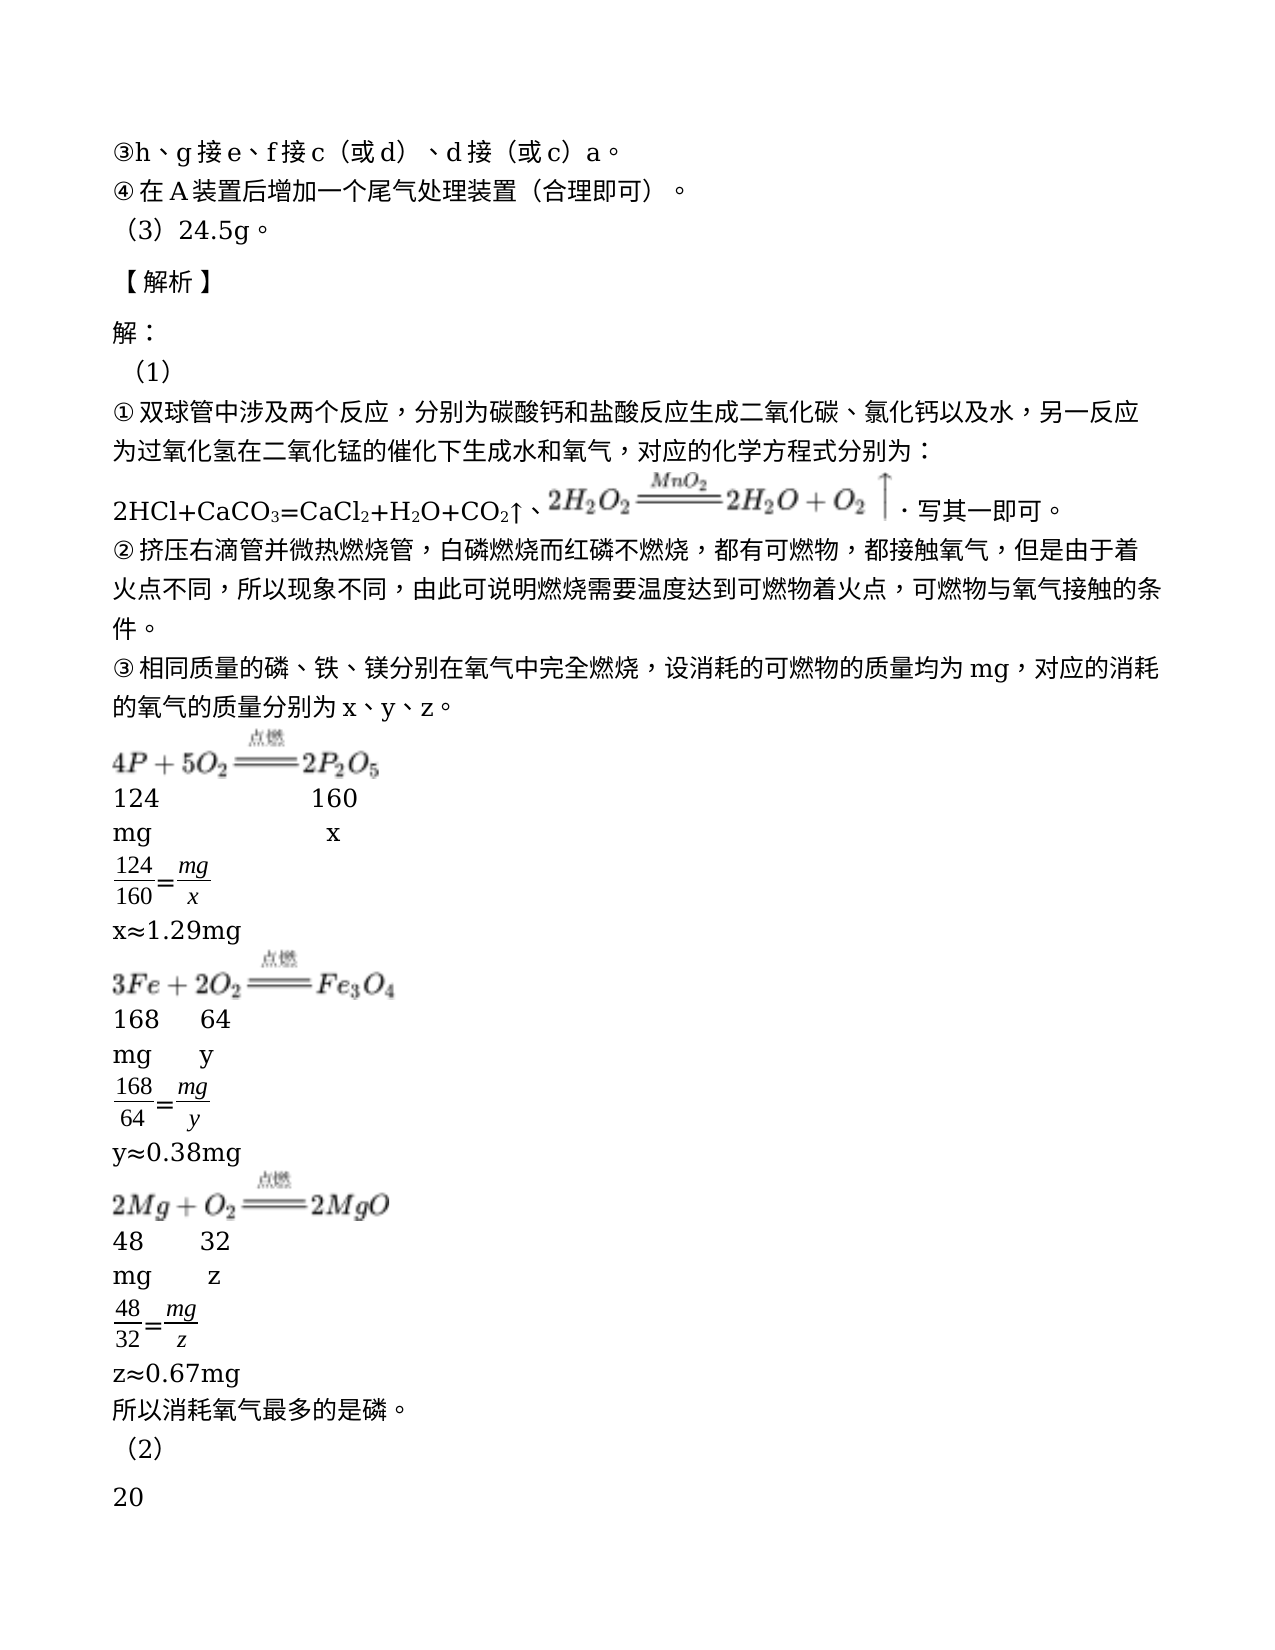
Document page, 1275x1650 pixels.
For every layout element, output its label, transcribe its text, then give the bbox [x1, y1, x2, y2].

picture [548, 472, 893, 521]
picture [112, 728, 379, 779]
picture [112, 1170, 390, 1221]
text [112, 316, 1163, 1466]
text 【 解析 】 [112, 264, 1163, 298]
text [112, 134, 1163, 247]
picture [112, 949, 396, 1000]
